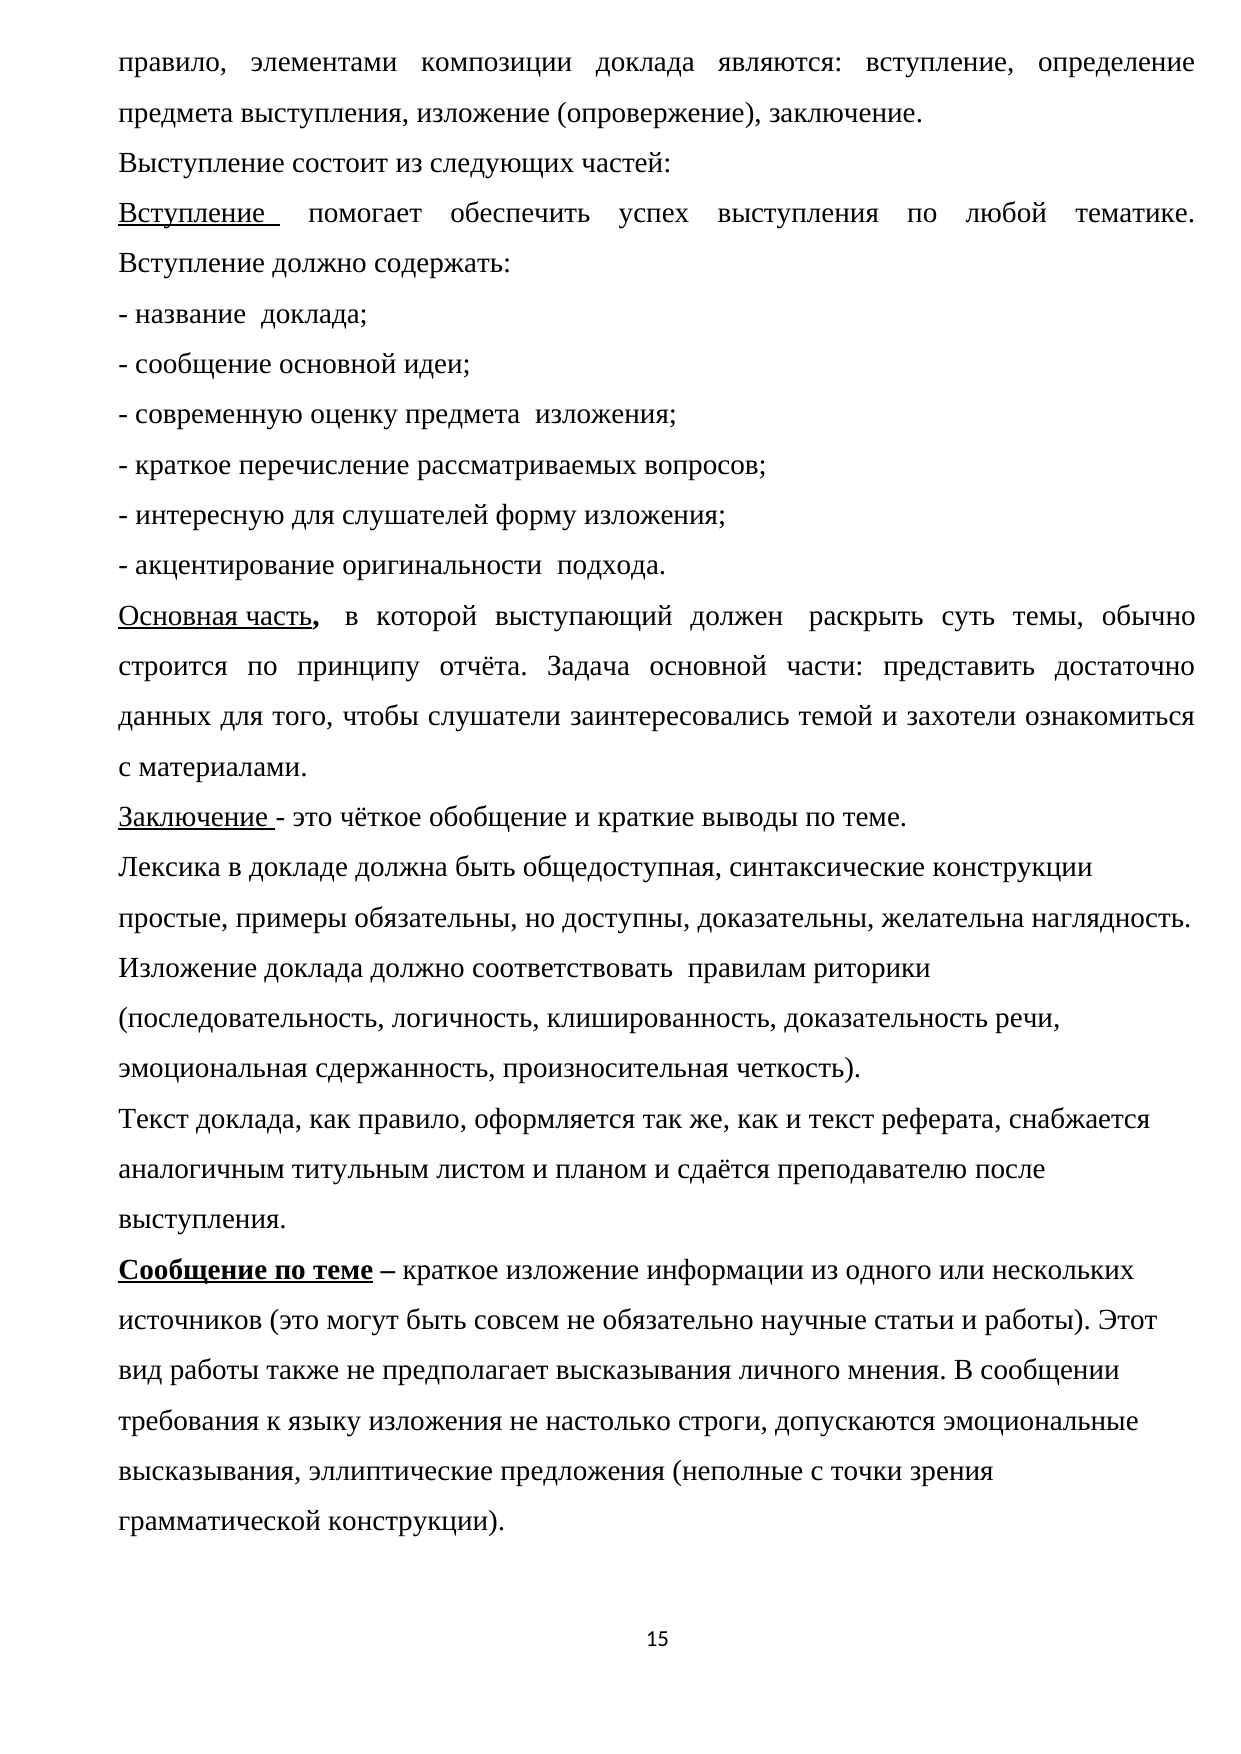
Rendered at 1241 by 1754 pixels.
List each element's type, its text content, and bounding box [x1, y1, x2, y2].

text - современную оценку предмета изложения; [118, 397, 1196, 430]
text - сообщение основной идеи; [118, 346, 1196, 380]
text Основная часть, в которой выступающий должен раскрыть суть темы, обычно строится по принципу отчёта. Задача основной части: представить достаточно данных для того, чтобы слушатели заинтересовались темой и захотели ознакомиться с материалами. [118, 598, 1196, 782]
text - краткое перечисление рассматриваемых вопросов; [118, 447, 1196, 480]
text Лексика в докладе должна быть общедоступная, синтаксические конструкции простые, примеры обязательны, но доступны, доказательны, желательна наглядность. Изложение доклада должно соответствовать правилам риторики (последовательность, логичность, клишированность, доказательность речи, эмоциональная сдержанность, произносительная четкость). [118, 849, 1196, 1084]
text - интересную для слушателей форму изложения; [118, 497, 1196, 531]
text - название доклада; [118, 296, 1196, 329]
text Заключение - это чёткое обобщение и краткие выводы по теме. [118, 799, 1196, 833]
text Текст доклада, как правило, оформляется так же, как и текст реферата, снабжается аналогичным титульным листом и планом и сдаётся преподавателю после выступления. [118, 1101, 1196, 1235]
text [118, 44, 1196, 128]
text Вступление помогает обеспечить успех выступления по любой тематике. Вступление должно содержать: [118, 195, 1196, 279]
text - акцентирование оригинальности подхода. [118, 547, 1196, 581]
text Сообщение по теме – краткое изложение информации из одного или нескольких источников (это могут быть совсем не обязательно научные статьи и работы). Этот вид работы также не предполагает высказывания личного мнения. В сообщении требования к языку изложения не настолько строги, допускаются эмоциональные высказывания, эллиптические предложения (неполные с точки зрения грамматической конструкции). [118, 1252, 1196, 1537]
text Выступление состоит из следующих частей: [118, 145, 1196, 178]
